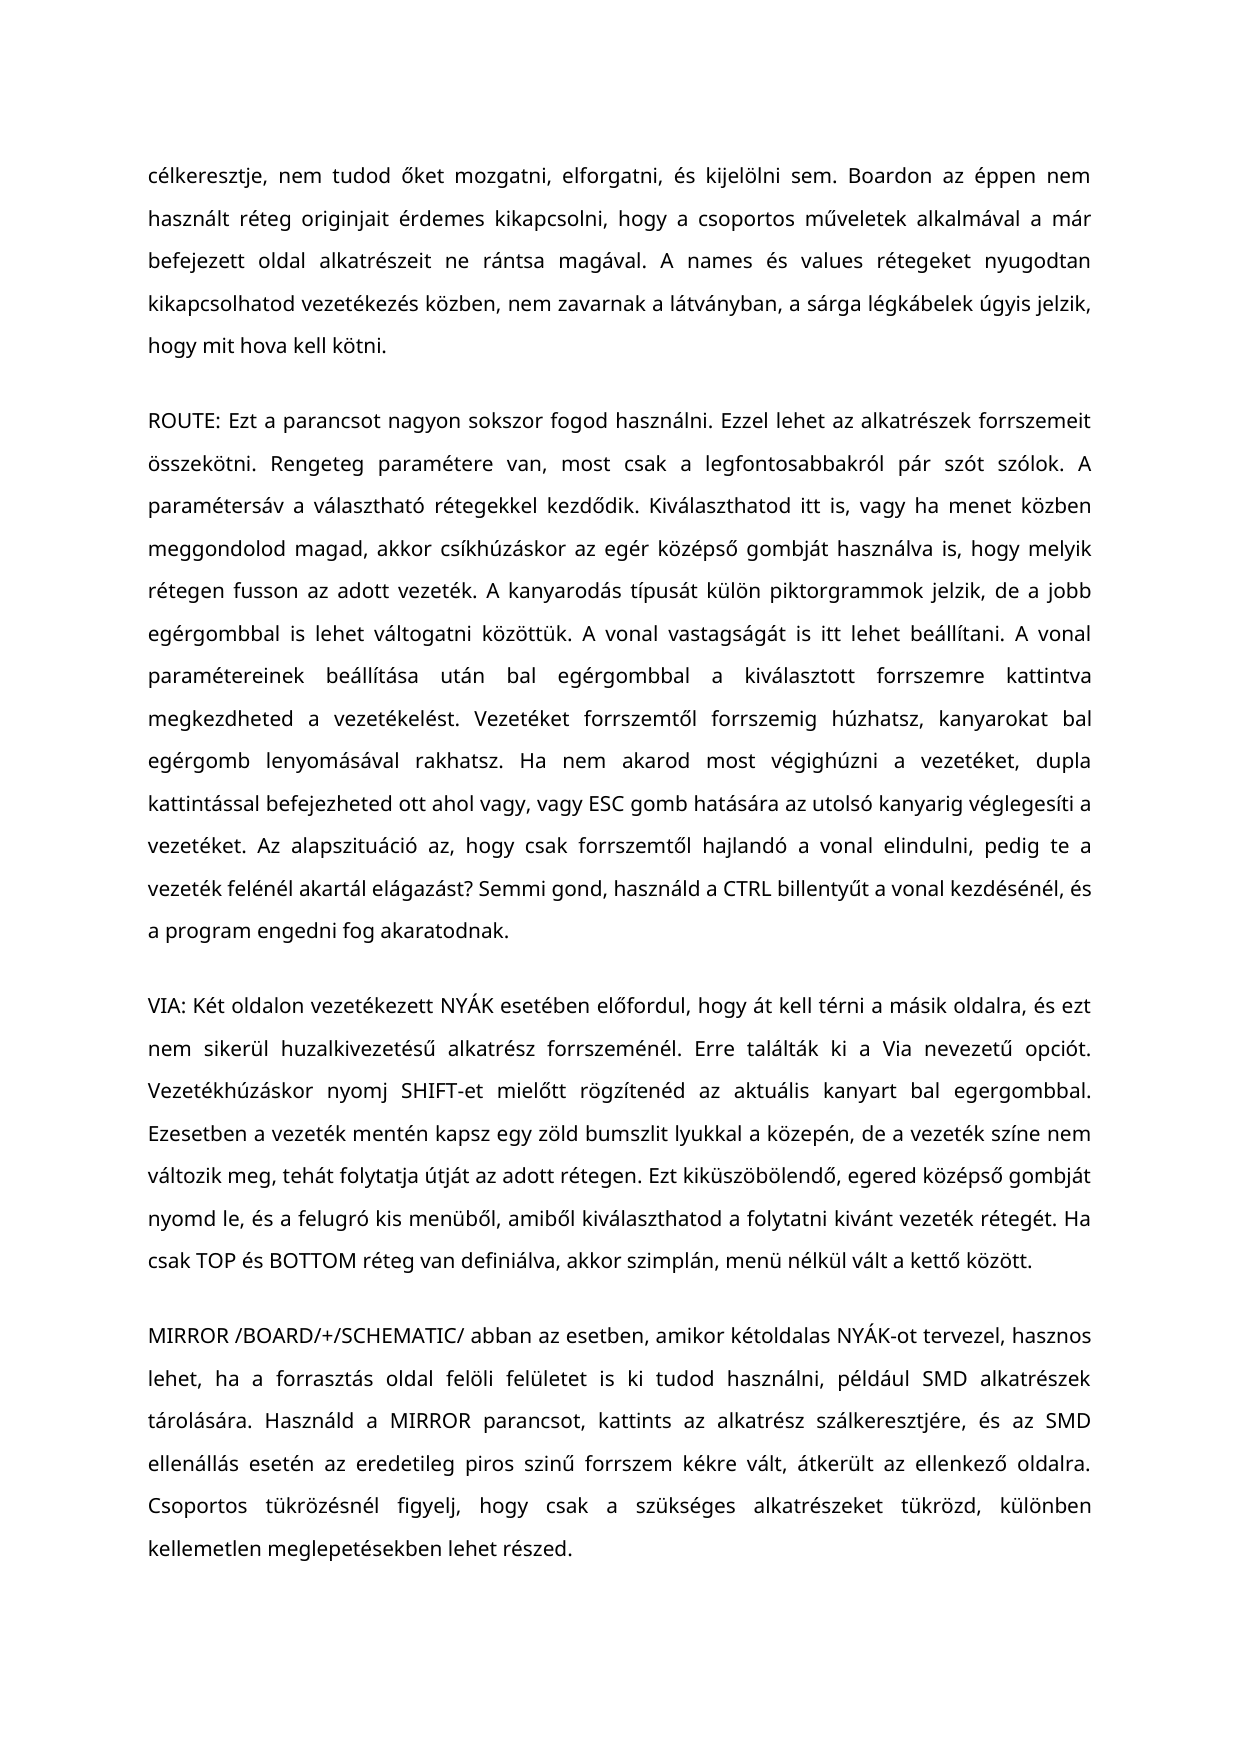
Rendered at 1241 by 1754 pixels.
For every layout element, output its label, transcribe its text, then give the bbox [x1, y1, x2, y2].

text ROUTE: Ezt a parancsot nagyon sokszor fogod használni. Ezzel lehet az alkatrészek forrszemeit összekötni. Rengeteg paramétere van, most csak a legfontosabbakról pár szót szólok. A paramétersáv a választható rétegekkel kezdődik. Kiválaszthatod itt is, vagy ha menet közben meggondolod magad, akkor csíkhúzáskor az egér középső gombját használva is, hogy melyik rétegen fusson az adott vezeték. A kanyarodás típusát külön piktorgrammok jelzik, de a jobb egérgombbal is lehet váltogatni közöttük. A vonal vastagságát is itt lehet beállítani. A vonal paramétereinek beállítása után bal egérgombbal a kiválasztott forrszemre kattintva megkezdheted a vezetékelést. Vezetéket forrszemtől forrszemig húzhatsz, kanyarokat bal egérgomb lenyomásával rakhatsz. Ha nem akarod most végighúzni a vezetéket, dupla kattintással befejezheted ott ahol vagy, vagy ESC gomb hatására az utolsó kanyarig véglegesíti a vezetéket. Az alapszituáció az, hogy csak forrszemtől hajlandó a vonal elindulni, pedig te a vezeték felénél akartál elágazást? Semmi gond, használd a CTRL billentyűt a vonal kezdésénél, és a program engedni fog akaratodnak. [148, 393, 1093, 945]
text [148, 148, 1093, 360]
text VIA: Két oldalon vezetékezett NYÁK esetében előfordul, hogy át kell térni a másik oldalra, és ezt nem sikerül huzalkivezetésű alkatrész forrszeménél. Erre találták ki a Via nevezetű opciót. Vezetékhúzáskor nyomj SHIFT-et mielőtt rögzítenéd az aktuális kanyart bal egergombbal. Ezesetben a vezeték mentén kapsz egy zöld bumszlit lyukkal a közepén, de a vezeték színe nem változik meg, tehát folytatja útját az adott rétegen. Ezt kiküszöbölendő, egered középső gombját nyomd le, és a felugró kis menüből, amiből kiválaszthatod a folytatni kivánt vezeték rétegét. Ha csak TOP és BOTTOM réteg van definiálva, akkor szimplán, menü nélkül vált a kettő között. [148, 978, 1093, 1275]
text MIRROR /BOARD/+/SCHEMATIC/ abban az esetben, amikor kétoldalas NYÁK-ot tervezel, hasznos lehet, ha a forrasztás oldal felöli felületet is ki tudod használni, például SMD alkatrészek tárolására. Használd a MIRROR parancsot, kattints az alkatrész szálkeresztjére, és az SMD ellenállás esetén az eredetileg piros szinű forrszem kékre vált, átkerült az ellenkező oldalra. Csoportos tükrözésnél figyelj, hogy csak a szükséges alkatrészeket tükrözd, különben kellemetlen meglepetésekben lehet részed. [148, 1308, 1093, 1563]
